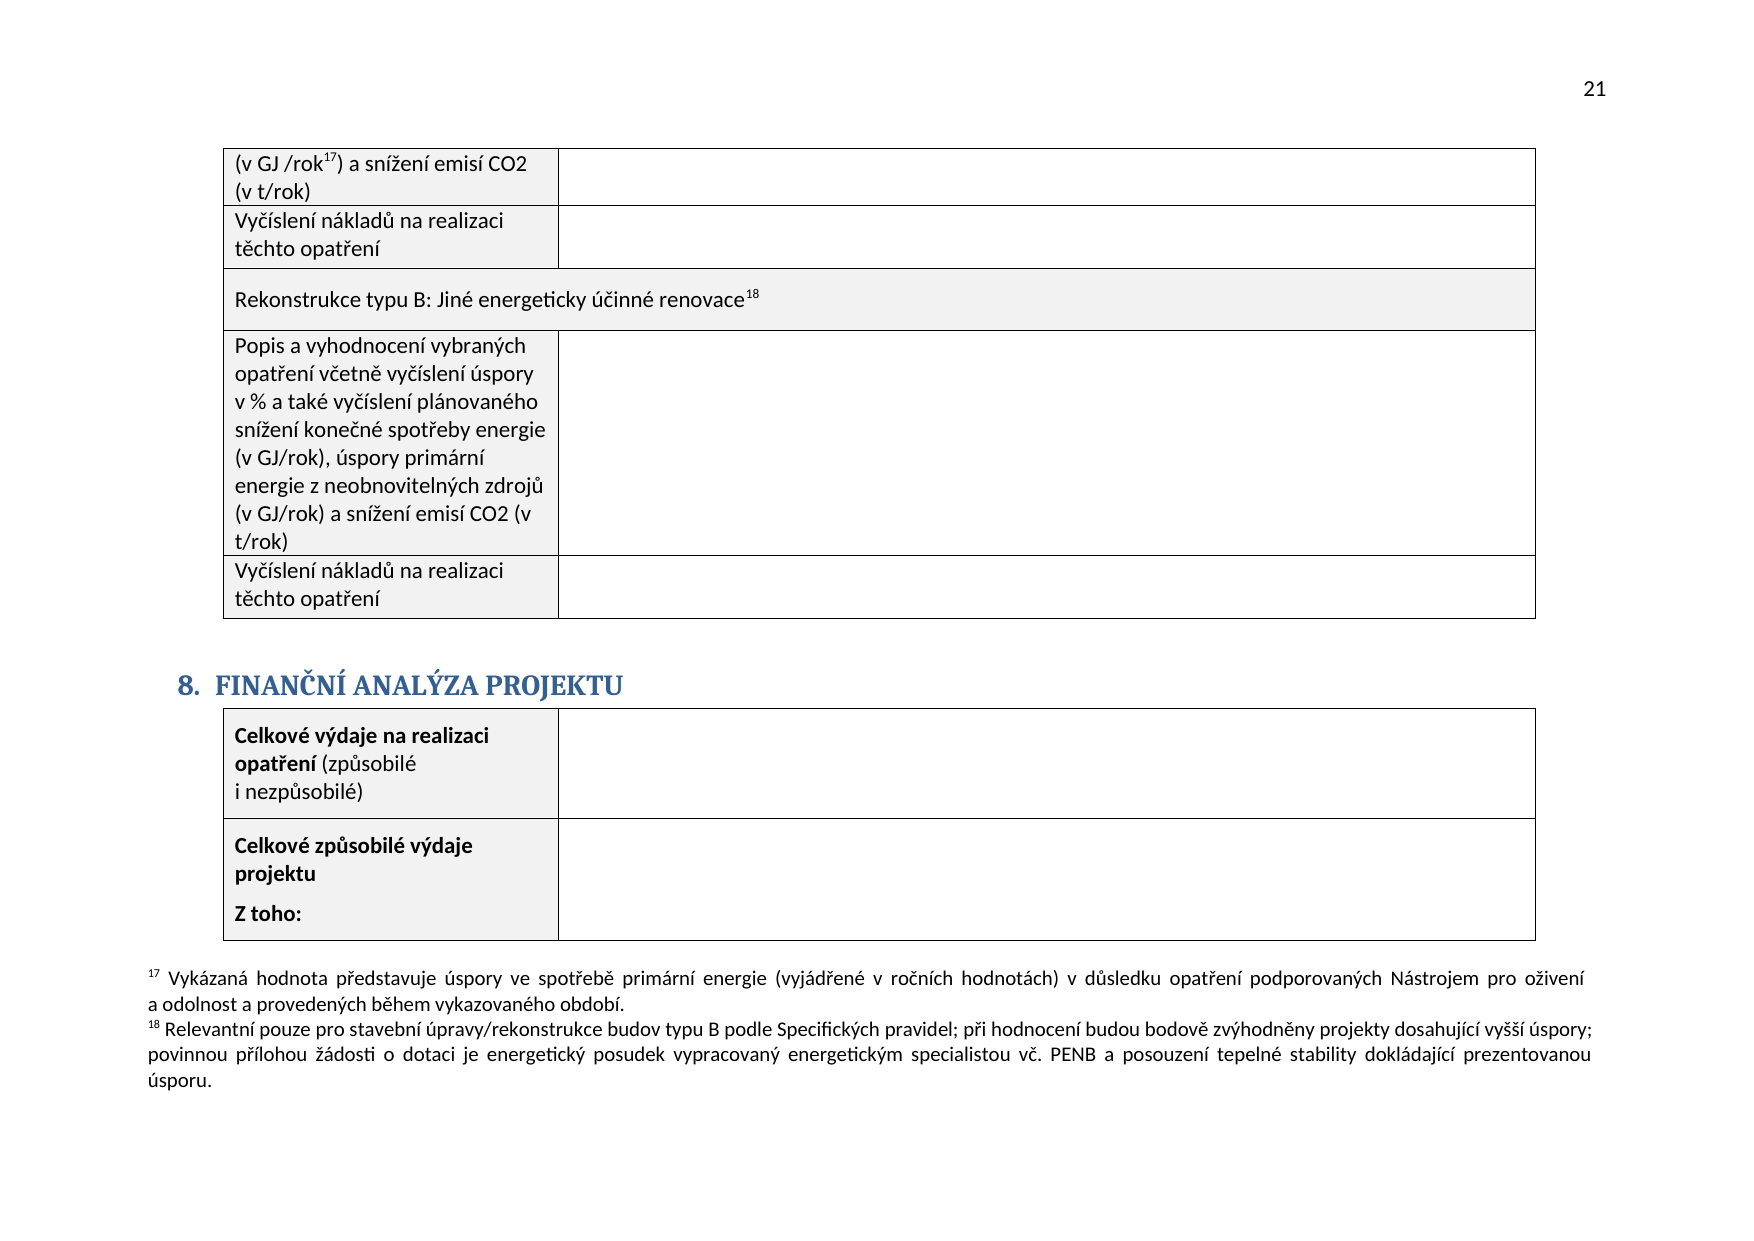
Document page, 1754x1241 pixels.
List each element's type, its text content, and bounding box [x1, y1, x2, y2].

table_cell Vyčíslení nákladů na realizaci těchto opatření [224, 556, 558, 618]
table_cell Celkové způsobilé výdaje projektu Z toho: [224, 819, 558, 940]
table_header Celkové výdaje na realizaci opatření (způsobilé i nezpůsobilé) [224, 709, 558, 817]
table_cell Vyčíslení nákladů na realizaci těchto opatření [224, 206, 558, 267]
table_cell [224, 149, 558, 205]
table_cell [559, 149, 1535, 205]
table_cell [559, 819, 1535, 940]
table_cell [559, 206, 1535, 267]
table_cell Rekonstrukce typu B: Jiné energeticky účinné renovace [224, 269, 1535, 330]
table_cell [559, 556, 1535, 618]
subtitle FINANČNÍ ANALÝZA PROJEKTU [177, 669, 1606, 702]
table_cell [559, 331, 1535, 555]
table_header [559, 709, 1535, 817]
